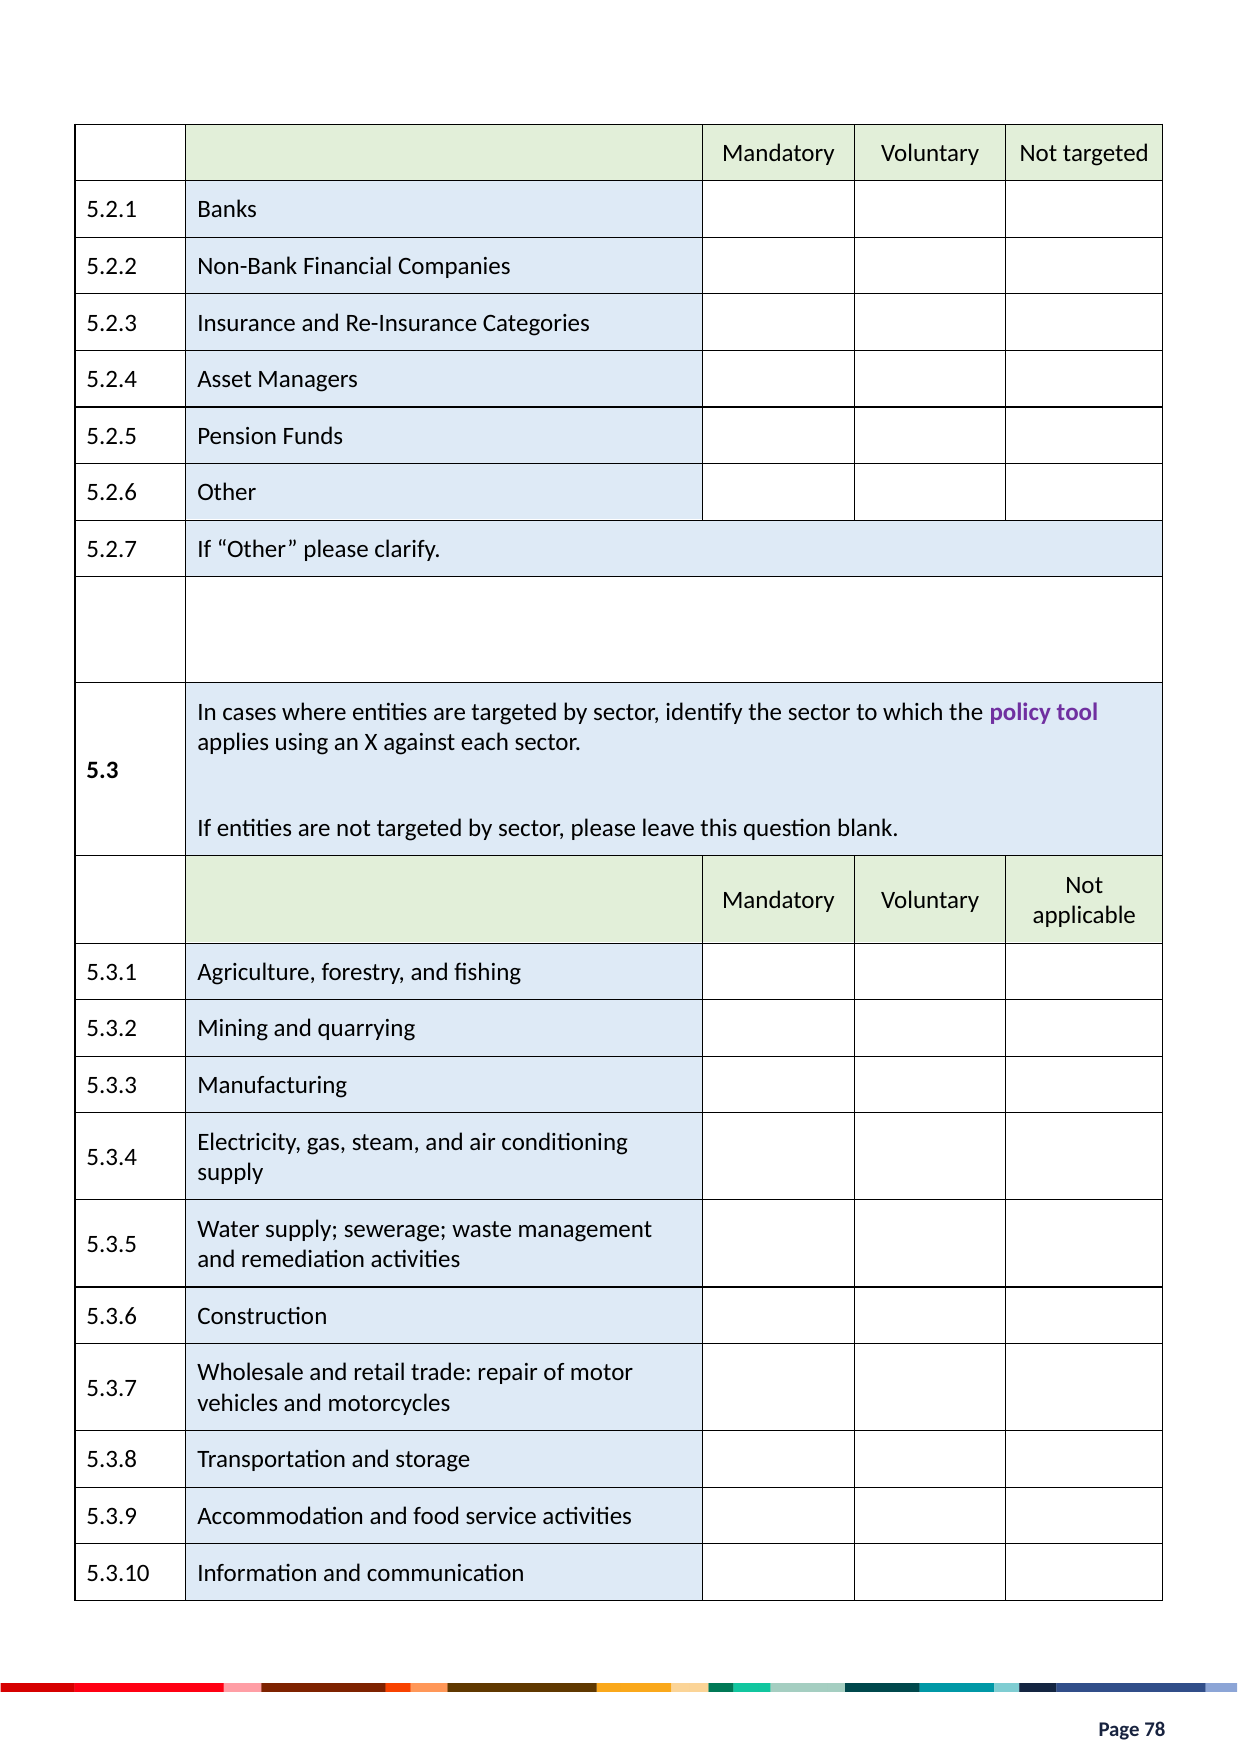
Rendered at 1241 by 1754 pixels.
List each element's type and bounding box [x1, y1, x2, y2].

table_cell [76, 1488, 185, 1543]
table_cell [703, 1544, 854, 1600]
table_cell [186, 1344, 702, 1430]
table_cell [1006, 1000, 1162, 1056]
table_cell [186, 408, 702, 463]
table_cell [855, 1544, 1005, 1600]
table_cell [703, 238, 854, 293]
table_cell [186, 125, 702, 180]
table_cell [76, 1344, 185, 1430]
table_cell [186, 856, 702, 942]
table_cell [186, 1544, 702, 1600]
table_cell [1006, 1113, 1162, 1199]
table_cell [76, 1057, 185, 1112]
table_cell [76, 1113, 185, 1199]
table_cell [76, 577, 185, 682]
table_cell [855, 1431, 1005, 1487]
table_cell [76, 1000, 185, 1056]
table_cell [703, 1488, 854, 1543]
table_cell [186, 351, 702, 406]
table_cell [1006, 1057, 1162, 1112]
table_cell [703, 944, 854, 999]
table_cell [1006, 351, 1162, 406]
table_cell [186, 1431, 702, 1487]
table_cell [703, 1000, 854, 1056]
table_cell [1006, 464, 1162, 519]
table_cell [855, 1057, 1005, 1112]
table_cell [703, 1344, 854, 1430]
picture [0, 1683, 1236, 1692]
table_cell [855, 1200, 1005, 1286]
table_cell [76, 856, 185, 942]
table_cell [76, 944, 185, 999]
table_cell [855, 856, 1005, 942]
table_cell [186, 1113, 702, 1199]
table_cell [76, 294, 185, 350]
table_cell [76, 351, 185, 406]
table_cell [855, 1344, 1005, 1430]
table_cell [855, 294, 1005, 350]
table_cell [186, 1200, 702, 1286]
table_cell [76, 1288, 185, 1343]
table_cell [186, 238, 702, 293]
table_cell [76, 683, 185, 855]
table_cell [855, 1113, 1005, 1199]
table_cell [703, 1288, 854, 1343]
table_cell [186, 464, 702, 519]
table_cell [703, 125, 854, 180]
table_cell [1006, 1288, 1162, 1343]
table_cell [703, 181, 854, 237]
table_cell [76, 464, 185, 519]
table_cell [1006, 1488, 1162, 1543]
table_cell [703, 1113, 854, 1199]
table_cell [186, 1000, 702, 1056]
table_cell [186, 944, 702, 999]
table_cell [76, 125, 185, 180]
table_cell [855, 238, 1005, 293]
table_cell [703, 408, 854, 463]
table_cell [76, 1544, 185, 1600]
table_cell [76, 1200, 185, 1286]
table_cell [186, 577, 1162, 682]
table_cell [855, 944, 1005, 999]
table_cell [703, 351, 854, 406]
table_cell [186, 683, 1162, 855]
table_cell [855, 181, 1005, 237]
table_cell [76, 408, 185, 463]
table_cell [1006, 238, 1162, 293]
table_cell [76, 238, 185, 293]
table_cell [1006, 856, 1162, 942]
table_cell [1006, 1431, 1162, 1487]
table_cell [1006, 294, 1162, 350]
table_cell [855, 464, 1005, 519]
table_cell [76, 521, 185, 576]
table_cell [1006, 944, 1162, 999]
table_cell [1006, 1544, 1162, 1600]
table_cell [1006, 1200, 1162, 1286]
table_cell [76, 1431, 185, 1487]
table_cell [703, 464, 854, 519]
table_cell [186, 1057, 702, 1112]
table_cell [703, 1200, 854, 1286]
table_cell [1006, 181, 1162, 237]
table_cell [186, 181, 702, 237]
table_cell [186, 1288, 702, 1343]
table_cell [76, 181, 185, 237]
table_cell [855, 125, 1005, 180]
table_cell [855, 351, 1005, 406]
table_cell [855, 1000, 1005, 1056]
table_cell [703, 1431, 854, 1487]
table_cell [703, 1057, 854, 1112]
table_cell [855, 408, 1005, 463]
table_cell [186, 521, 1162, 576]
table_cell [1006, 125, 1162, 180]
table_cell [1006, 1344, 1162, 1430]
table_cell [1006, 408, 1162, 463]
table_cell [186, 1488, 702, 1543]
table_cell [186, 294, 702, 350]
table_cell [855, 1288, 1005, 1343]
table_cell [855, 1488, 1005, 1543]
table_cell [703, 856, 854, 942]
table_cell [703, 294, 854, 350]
